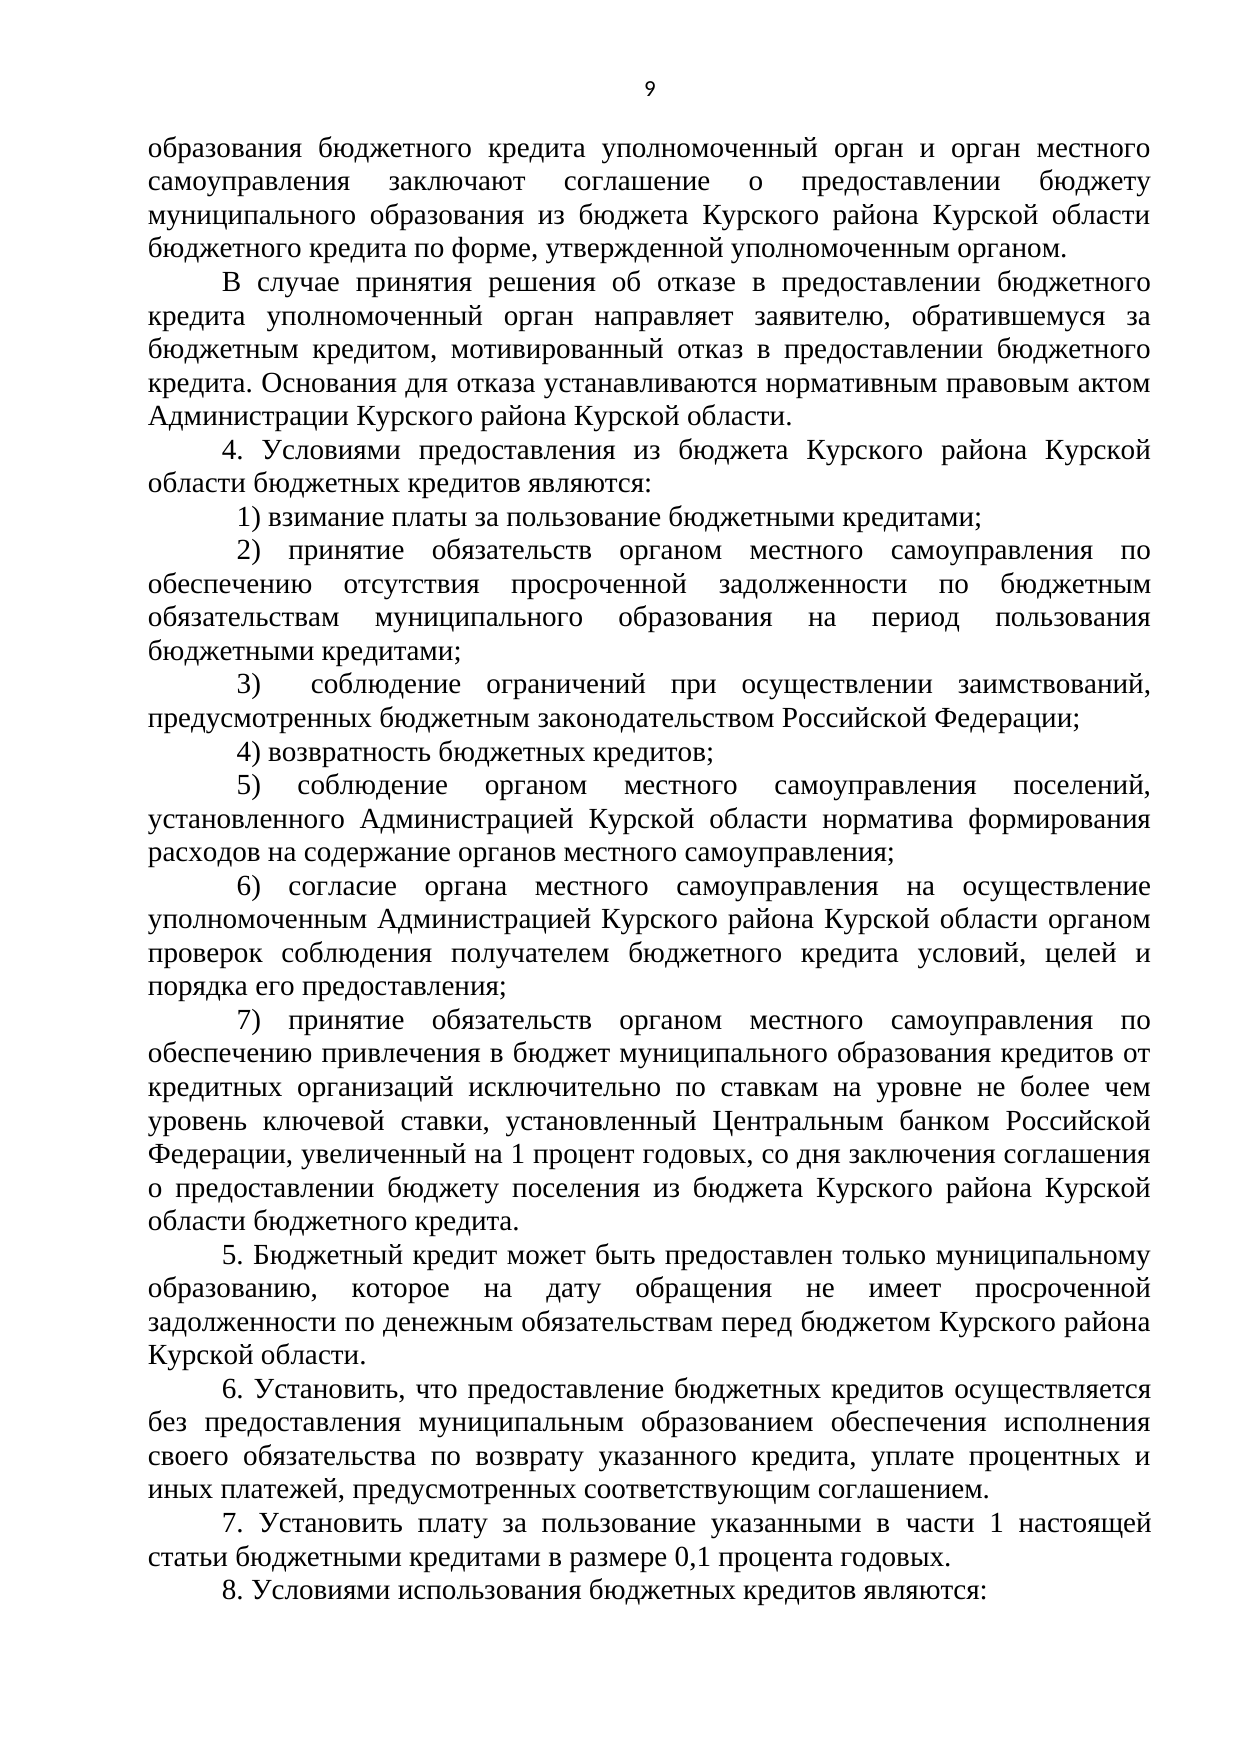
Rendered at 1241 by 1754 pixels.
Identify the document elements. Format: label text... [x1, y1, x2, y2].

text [148, 130, 1152, 264]
text 4. Условиями предоставления из бюджета Курского района Курской области бюджетных кредитов являются: [148, 432, 1152, 499]
text 7. Установить плату за пользование указанными в части 1 настоящей статьи бюджетными кредитами в размере 0,1 процента годовых. [148, 1505, 1152, 1572]
text 7) принятие обязательств органом местного самоуправления по обеспечению привлечения в бюджет муниципального образования кредитов от кредитных организаций исключительно по ставкам на уровне не более чем уровень ключевой ставки, установленный Центральным банком Российской Федерации, увеличенный на 1 процент годовых, со дня заключения соглашения о предоставлении бюджету поселения из бюджета Курского района Курской области бюджетного кредита. [148, 1002, 1152, 1237]
text 8. Условиями использования бюджетных кредитов являются: [148, 1572, 1152, 1606]
text 1) взимание платы за пользование бюджетными кредитами; [148, 499, 1152, 532]
text 2) принятие обязательств органом местного самоуправления по обеспечению отсутствия просроченной задолженности по бюджетным обязательствам муниципального образования на период пользования бюджетными кредитами; [148, 532, 1152, 667]
text В случае принятия решения об отказе в предоставлении бюджетного кредита уполномоченный орган направляет заявителю, обратившемуся за бюджетным кредитом, мотивированный отказ в предоставлении бюджетного кредита. Основания для отказа устанавливаются нормативным правовым актом Администрации Курского района Курской области. [148, 264, 1152, 432]
text 4) возвратность бюджетных кредитов; [148, 734, 1152, 767]
text 6. Установить, что предоставление бюджетных кредитов осуществляется без предоставления муниципальным образованием обеспечения исполнения своего обязательства по возврату указанного кредита, уплате процентных и иных платежей, предусмотренных соответствующим соглашением. [148, 1371, 1152, 1505]
text 3) соблюдение ограничений при осуществлении заимствований, предусмотренных бюджетным законодательством Российской Федерации; [148, 667, 1152, 734]
text 5. Бюджетный кредит может быть предоставлен только муниципальному образованию, которое на дату обращения не имеет просроченной задолженности по денежным обязательствам перед бюджетом Курского района Курской области. [148, 1237, 1152, 1371]
text 6) согласие органа местного самоуправления на осуществление уполномоченным Администрацией Курского района Курской области органом проверок соблюдения получателем бюджетного кредита условий, целей и порядка его предоставления; [148, 868, 1152, 1002]
text 5) соблюдение органом местного самоуправления поселений, установленного Администрацией Курской области норматива формирования расходов на содержание органов местного самоуправления; [148, 767, 1152, 868]
